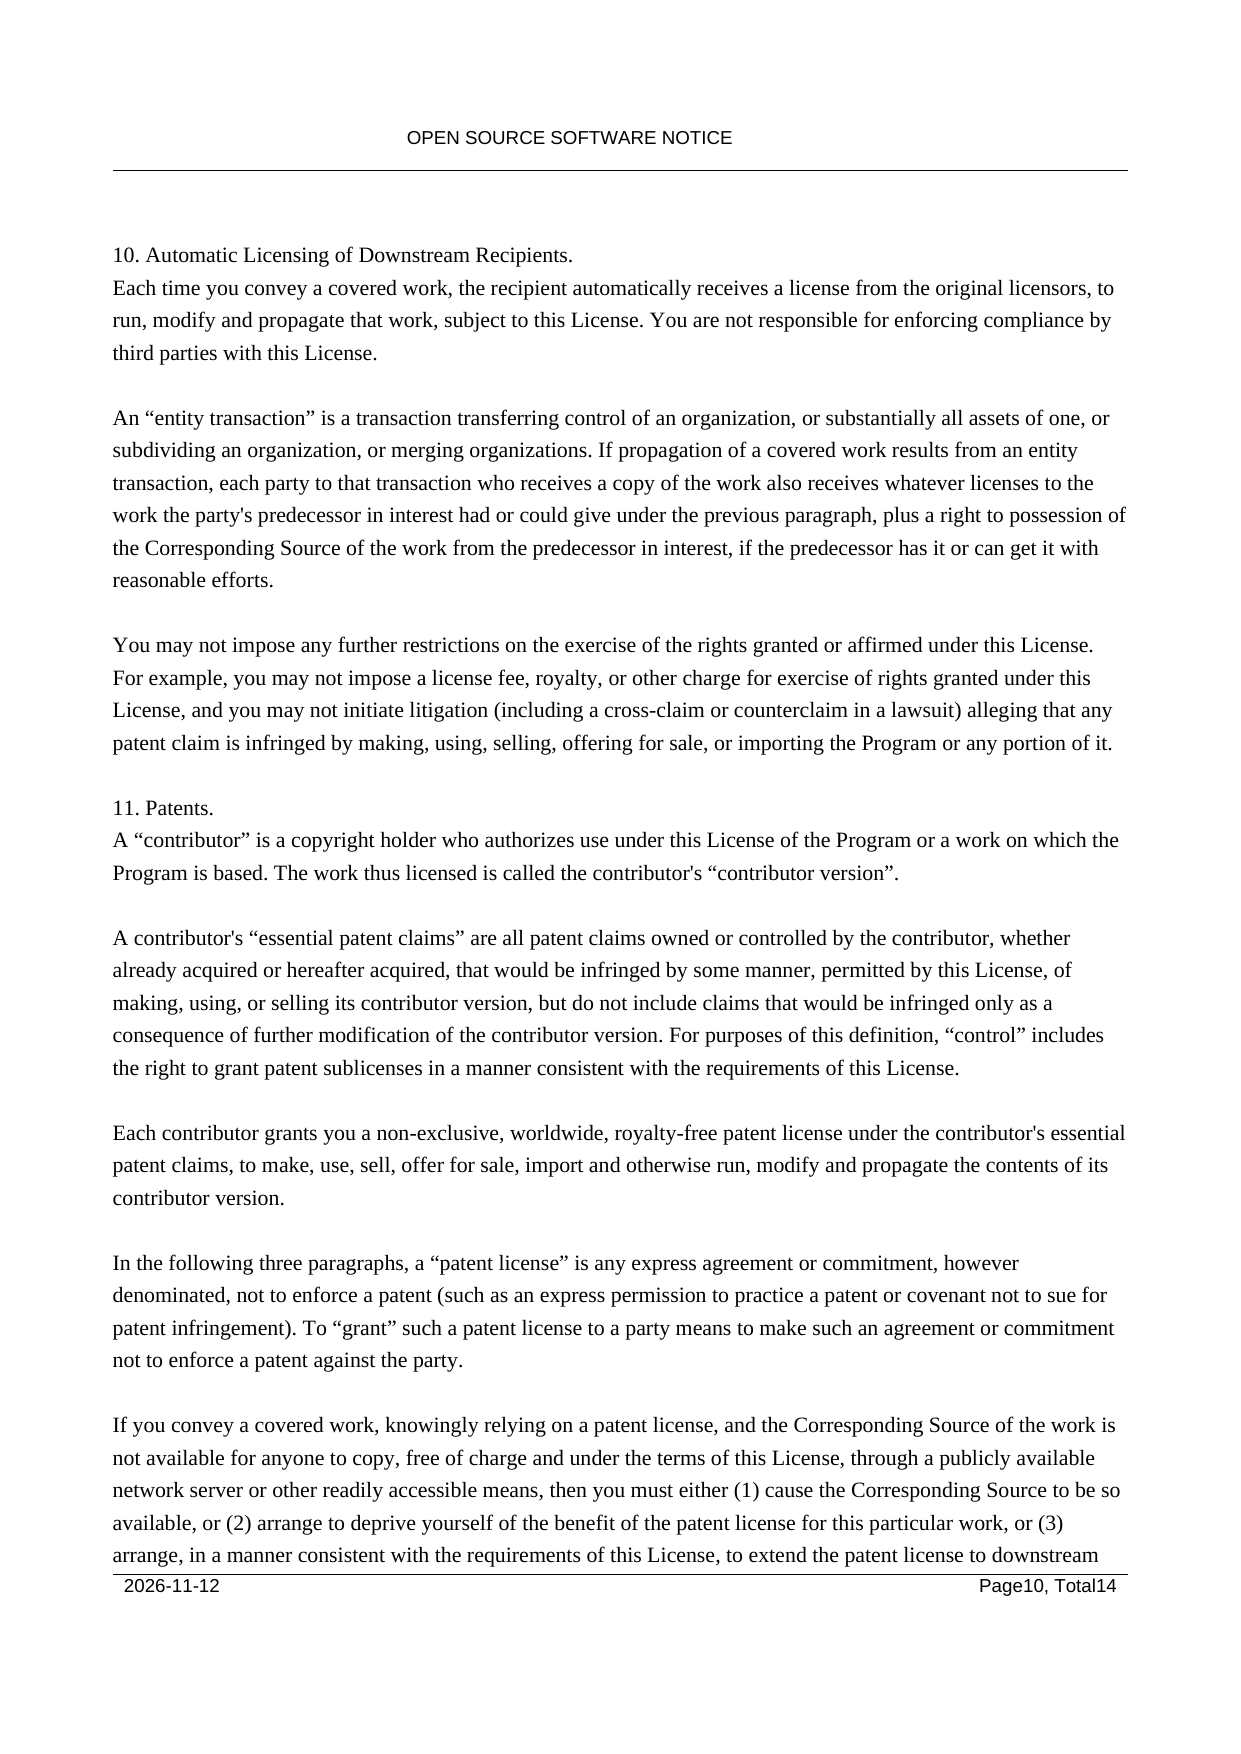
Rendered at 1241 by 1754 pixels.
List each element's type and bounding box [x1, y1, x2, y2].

text [112, 206, 1128, 1571]
